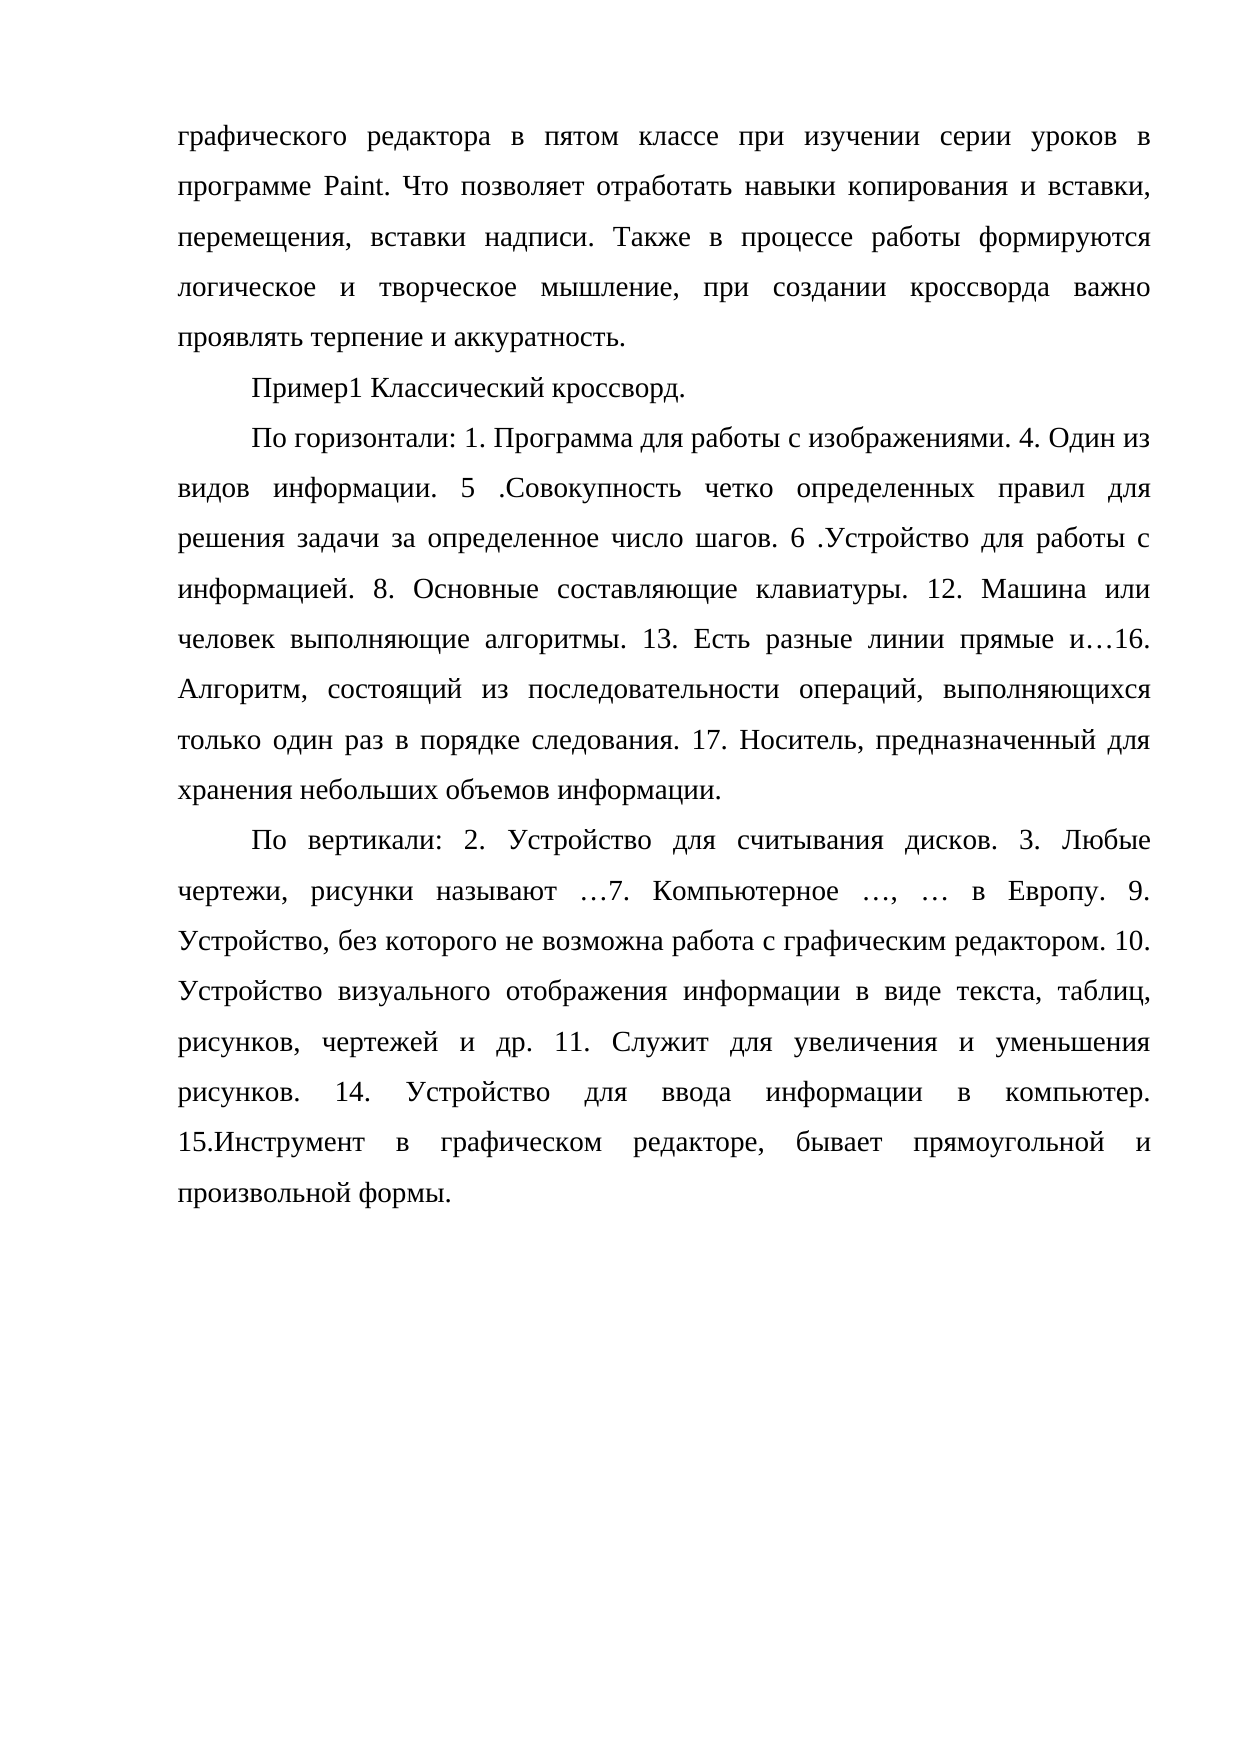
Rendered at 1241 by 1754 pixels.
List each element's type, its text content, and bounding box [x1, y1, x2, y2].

text По вертикали: 2. Устройство для считывания дисков. 3. Любые чертежи, рисунки называют …7. Компьютерное …, … в Европу. 9. Устройство, без которого не возможна работа с графическим редактором. 10. Устройство визуального отображения информации в виде текста, таблиц, рисунков, чертежей и др. 11. Служит для увеличения и уменьшения рисунков. 14. Устройство для ввода информации в компьютер. 15.Инструмент в графическом редакторе, бывает прямоугольной и произвольной формы. [177, 822, 1152, 1208]
text Пример1 Классический кроссворд. [177, 370, 1152, 403]
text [177, 118, 1152, 353]
text По горизонтали: 1. Программа для работы с изображениями. 4. Один из видов информации. 5 .Совокупность четко определенных правил для решения задачи за определенное число шагов. 6 .Устройство для работы с информацией. 8. Основные составляющие клавиатуры. 12. Машина или человек выполняющие алгоритмы. 13. Есть разные линии прямые и…16. Алгоритм, состоящий из последовательности операций, выполняющихся только один раз в порядке следования. 17. Носитель, предназначенный для хранения небольших объемов информации. [177, 420, 1152, 806]
